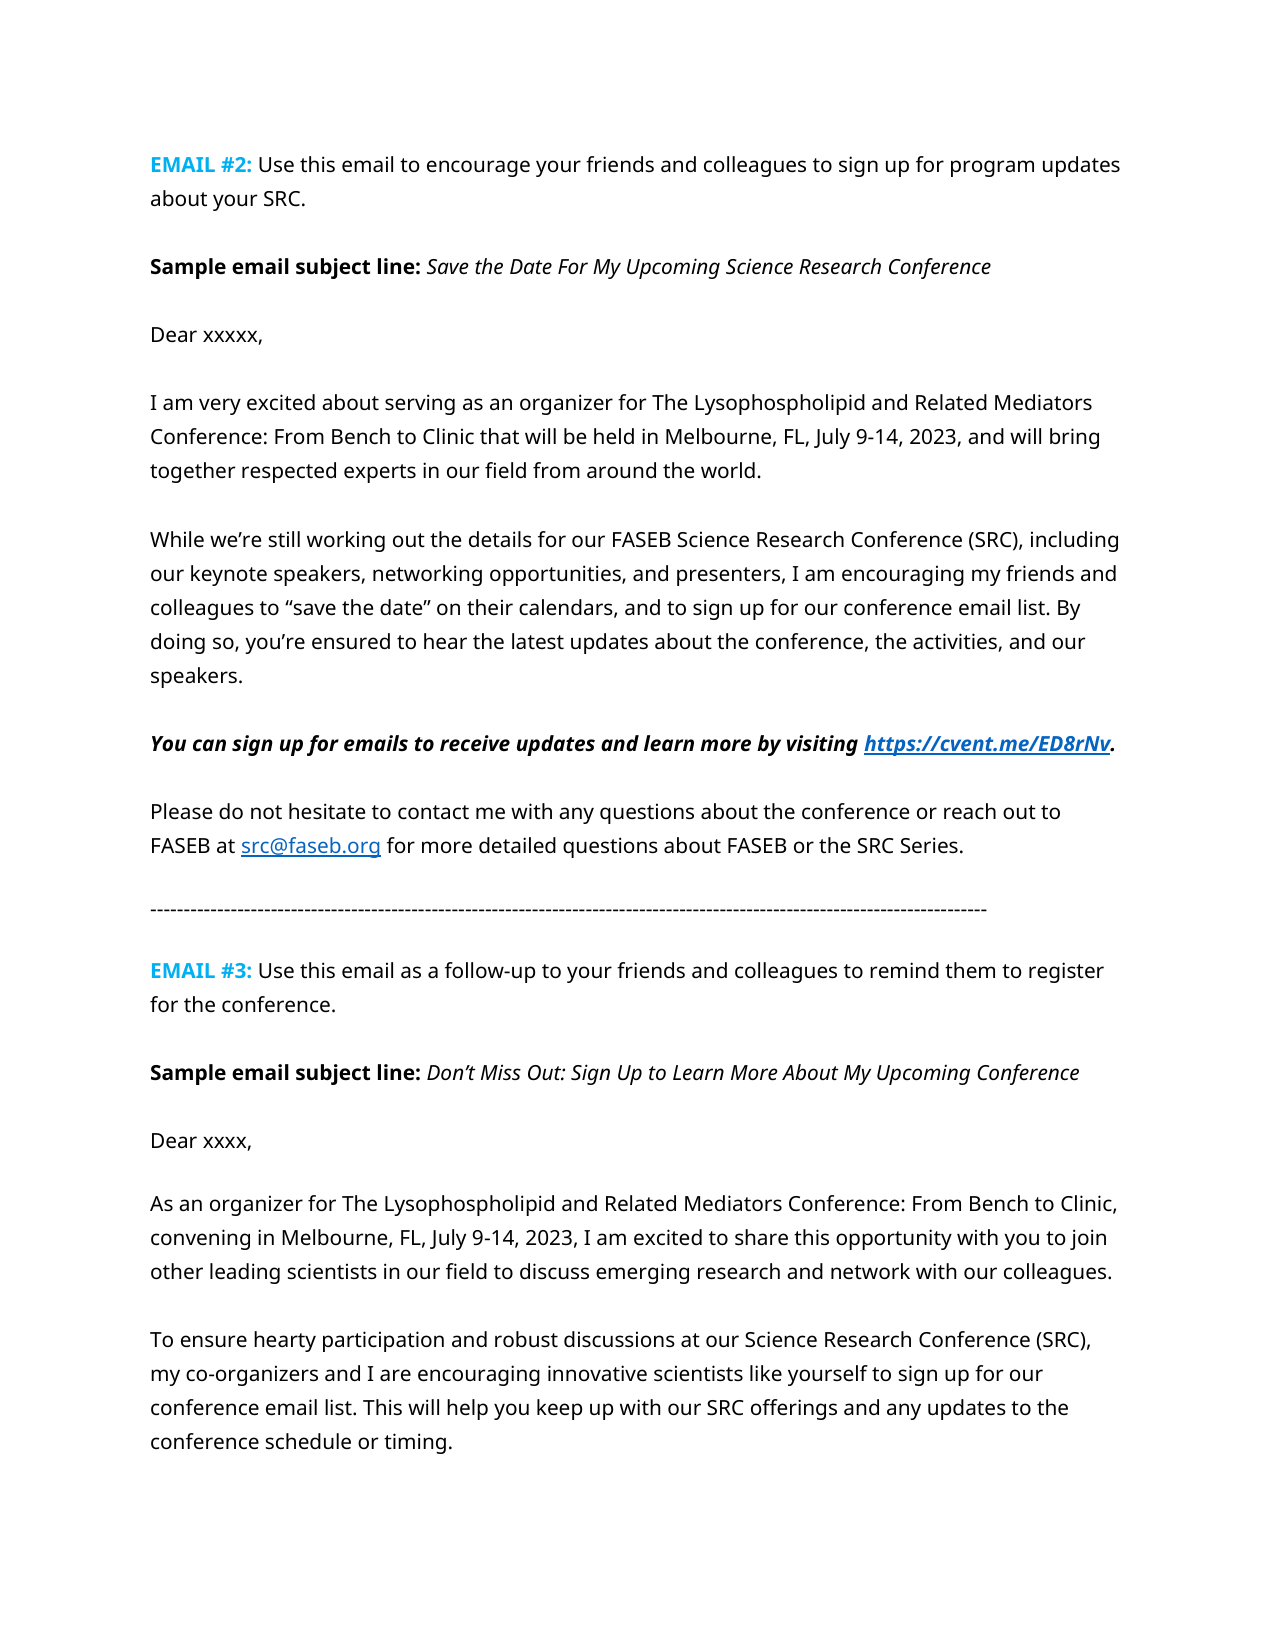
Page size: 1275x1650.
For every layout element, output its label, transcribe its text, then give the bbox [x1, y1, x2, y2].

text To ensure hearty participation and robust discussions at our Science Research Conference (SRC), my co-organizers and I are encouraging innovative scientists like yourself to sign up for our conference email list. This will help you keep up with our SRC offerings and any updates to the conference schedule or timing. [150, 1325, 1125, 1456]
text You can sign up for emails to receive updates and learn more by visiting https://cvent.me/ED8rNv. [150, 729, 1125, 757]
text ----------------------------------------------------------------------------------------------------------------------------- [150, 894, 1125, 922]
text EMAIL #2: Use this email to encourage your friends and colleagues to sign up for program updates about your SRC. [150, 150, 1125, 212]
text While we’re still working out the details for our FASEB Science Research Conference (SRC), including our keynote speakers, networking opportunities, and presenters, I am encouraging my friends and colleagues to “save the date” on their calendars, and to sign up for our conference email list. By doing so, you’re ensured to hear the latest updates about the conference, the activities, and our speakers. [150, 525, 1125, 689]
text Sample email subject line: Don’t Miss Out: Sign Up to Learn More About My Upcoming Conference [150, 1058, 1125, 1087]
text Please do not hesitate to contact me with any questions about the conference or reach out to FASEB at src@faseb.org for more detailed questions about FASEB or the SRC Series. [150, 797, 1125, 860]
text I am very excited about serving as an organizer for The Lysophospholipid and Related Mediators Conference: From Bench to Clinic that will be held in Melbourne, FL, July 9-14, 2023, and will bring together respected experts in our field from around the world. [150, 388, 1125, 485]
text Dear xxxx, [150, 1127, 1125, 1155]
text EMAIL #3: Use this email as a follow-up to your friends and colleagues to remind them to register for the conference. [150, 922, 1125, 1019]
text As an organizer for The Lysophospholipid and Related Mediators Conference: From Bench to Clinic, convening in Melbourne, FL, July 9-14, 2023, I am excited to share this opportunity with you to join other leading scientists in our field to discuss emerging research and network with our colleagues. [150, 1189, 1125, 1286]
text Dear xxxxx, [150, 320, 1125, 349]
text Sample email subject line: Save the Date For My Upcoming Science Research Conference [150, 252, 1125, 281]
